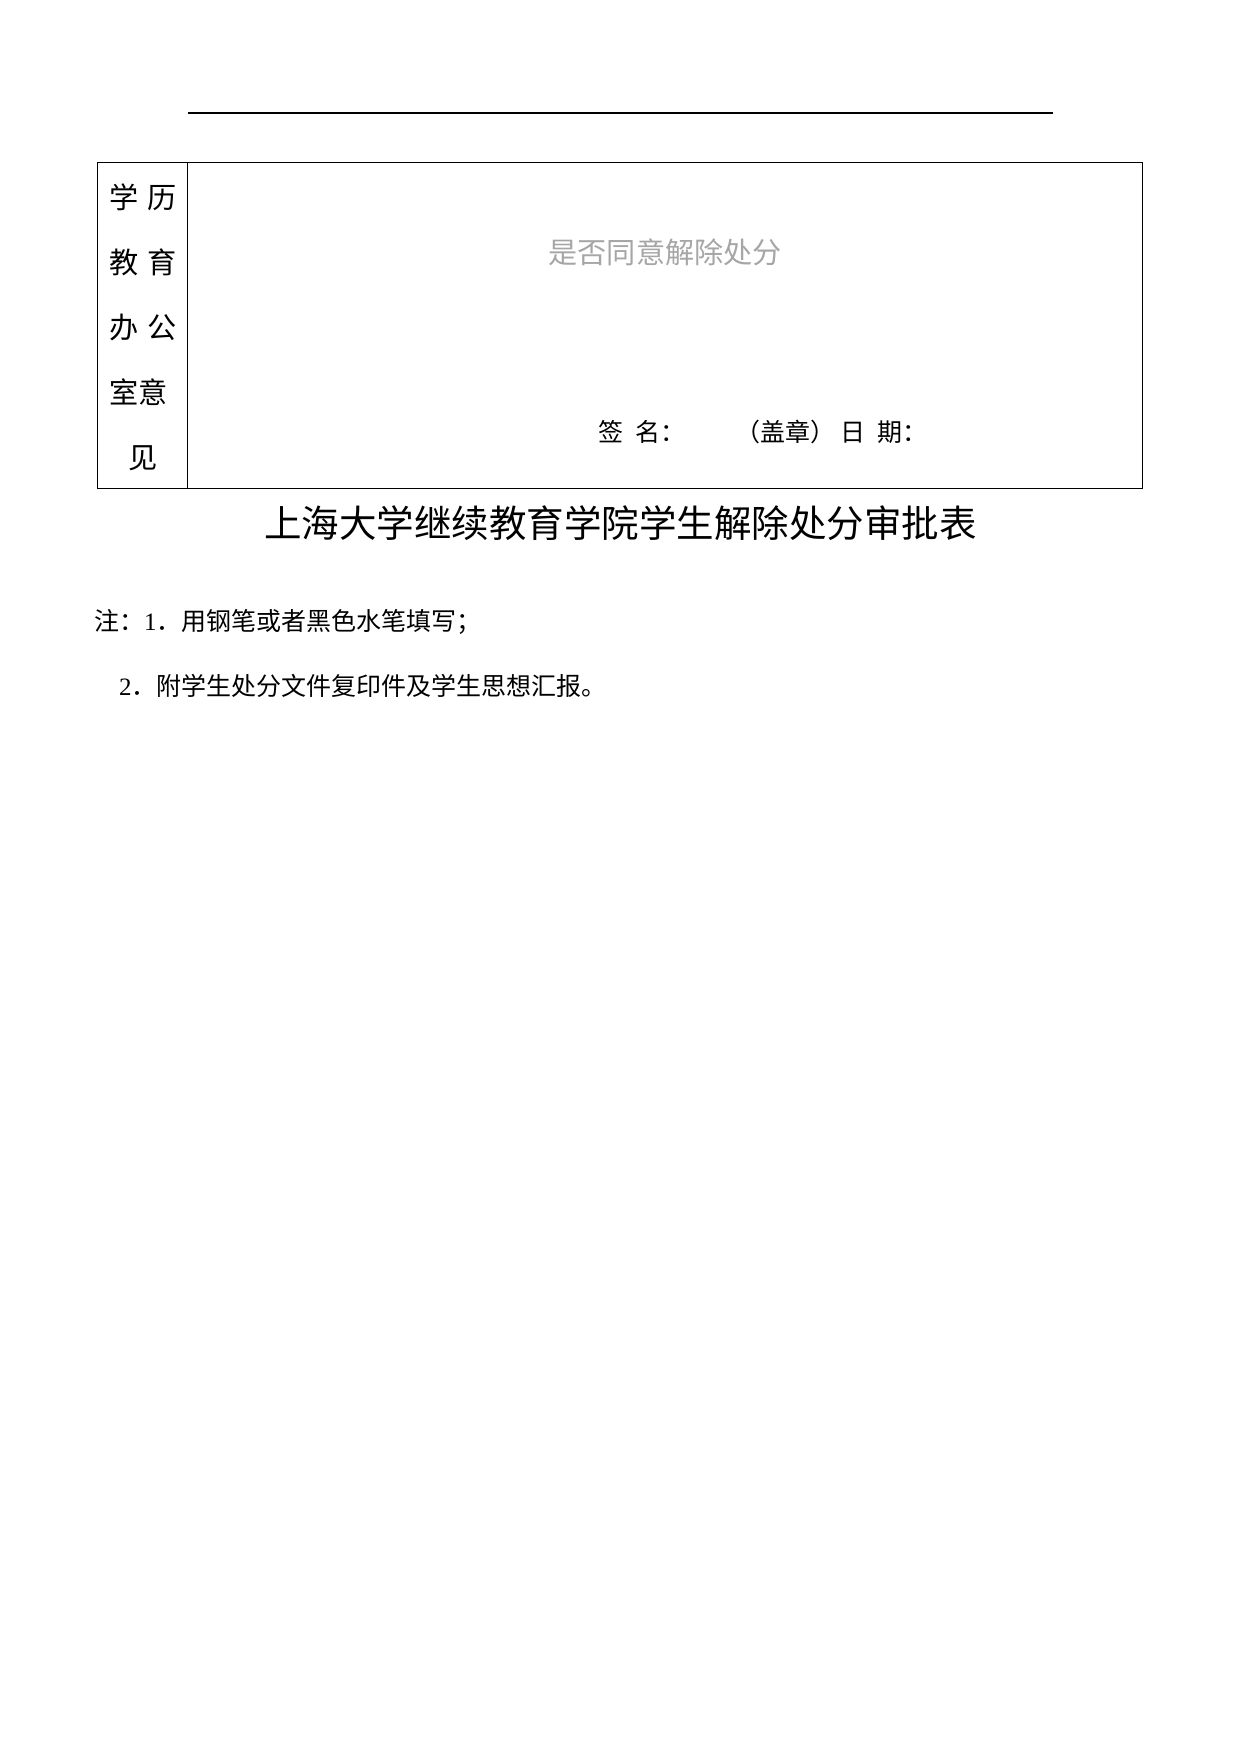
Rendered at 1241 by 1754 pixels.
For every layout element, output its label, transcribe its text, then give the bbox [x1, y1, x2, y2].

text 2．附学生处分文件复印件及学生思想汇报。 [94, 652, 1144, 717]
text 上海大学继续教育学院学生解除处分审批表 [187, 489, 1053, 554]
text 注：1．用钢笔或者黑色水笔填写； [94, 587, 1053, 652]
table_cell 是否同意解除处分 签 名： （盖章） 日 期： [188, 163, 1142, 488]
table_cell 学历教育办公室意 见 [98, 163, 187, 488]
